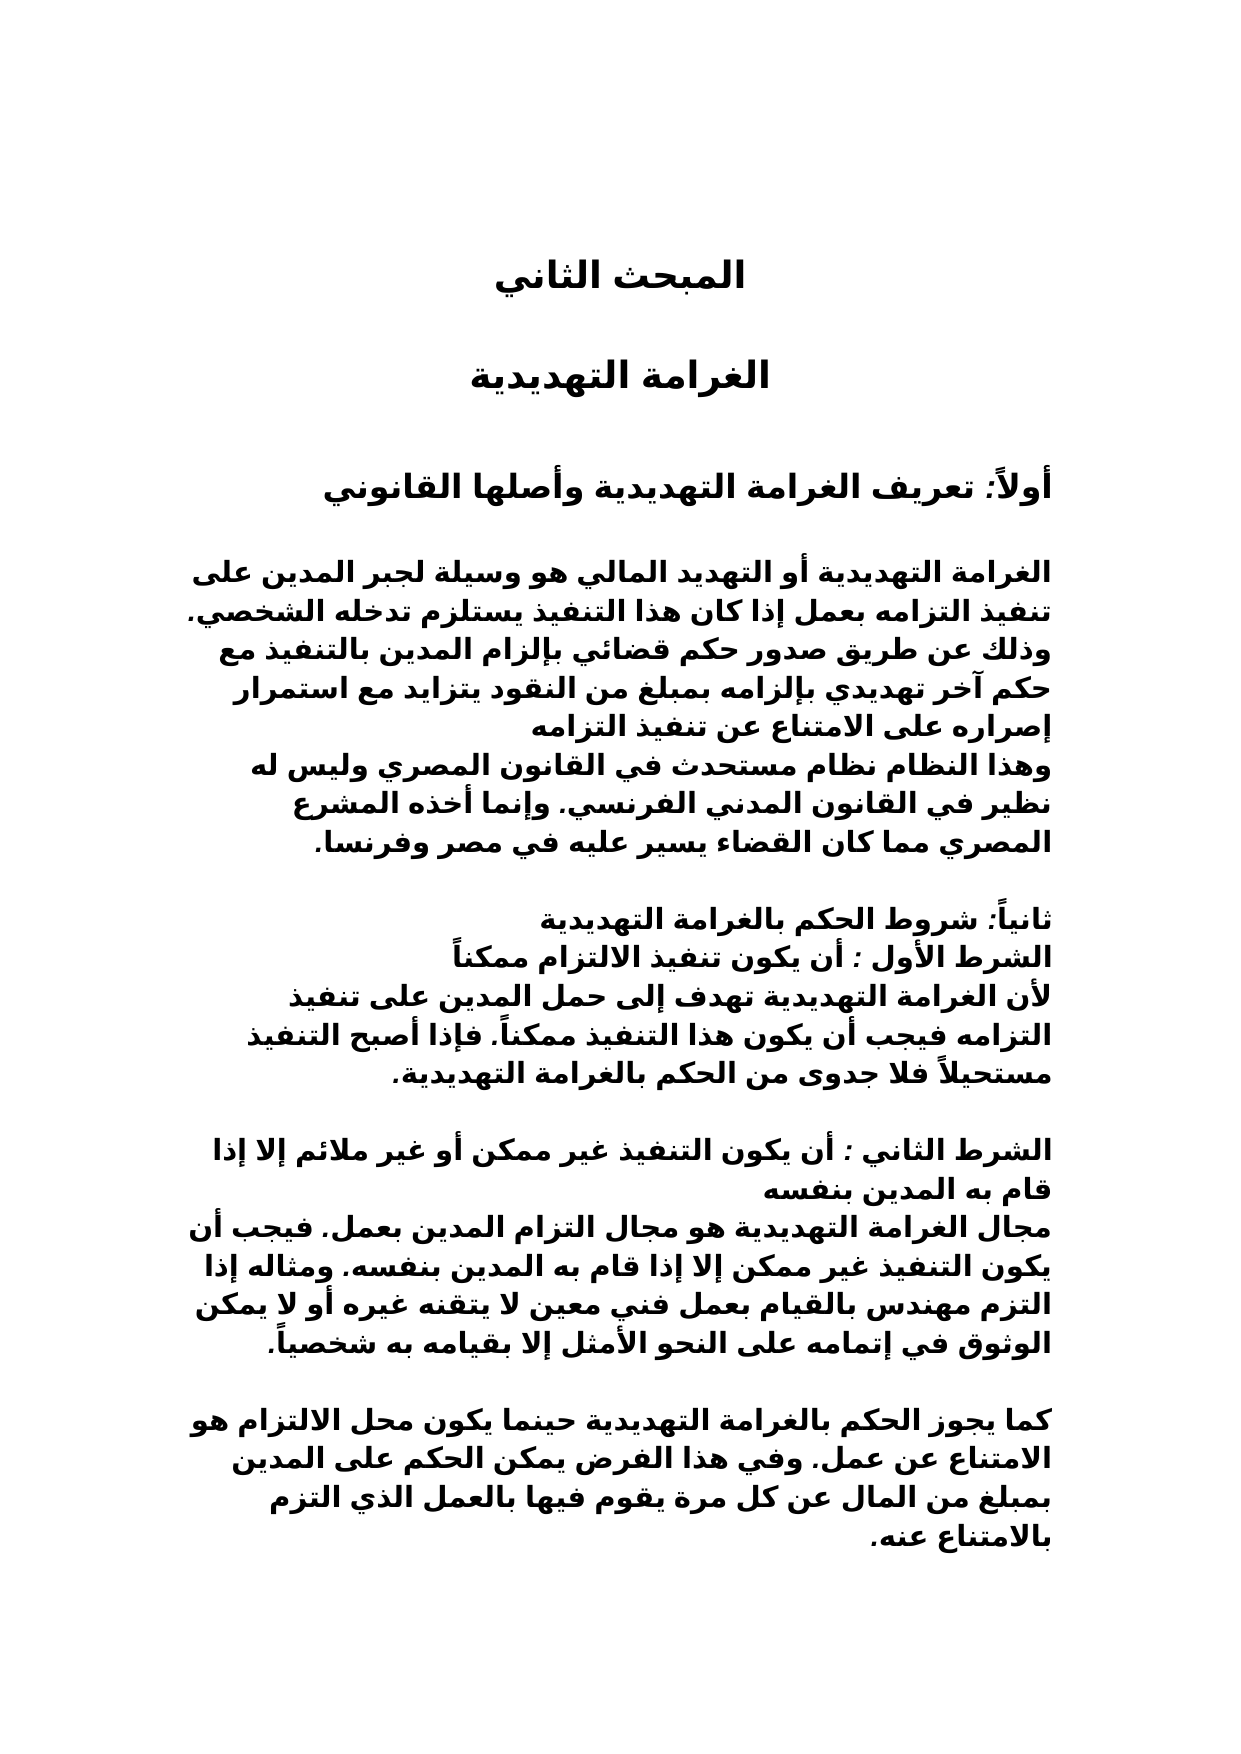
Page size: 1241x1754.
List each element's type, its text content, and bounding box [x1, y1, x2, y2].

text المبحث الثاني الغرامة التهديدية [187, 203, 1053, 396]
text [187, 423, 1053, 1591]
